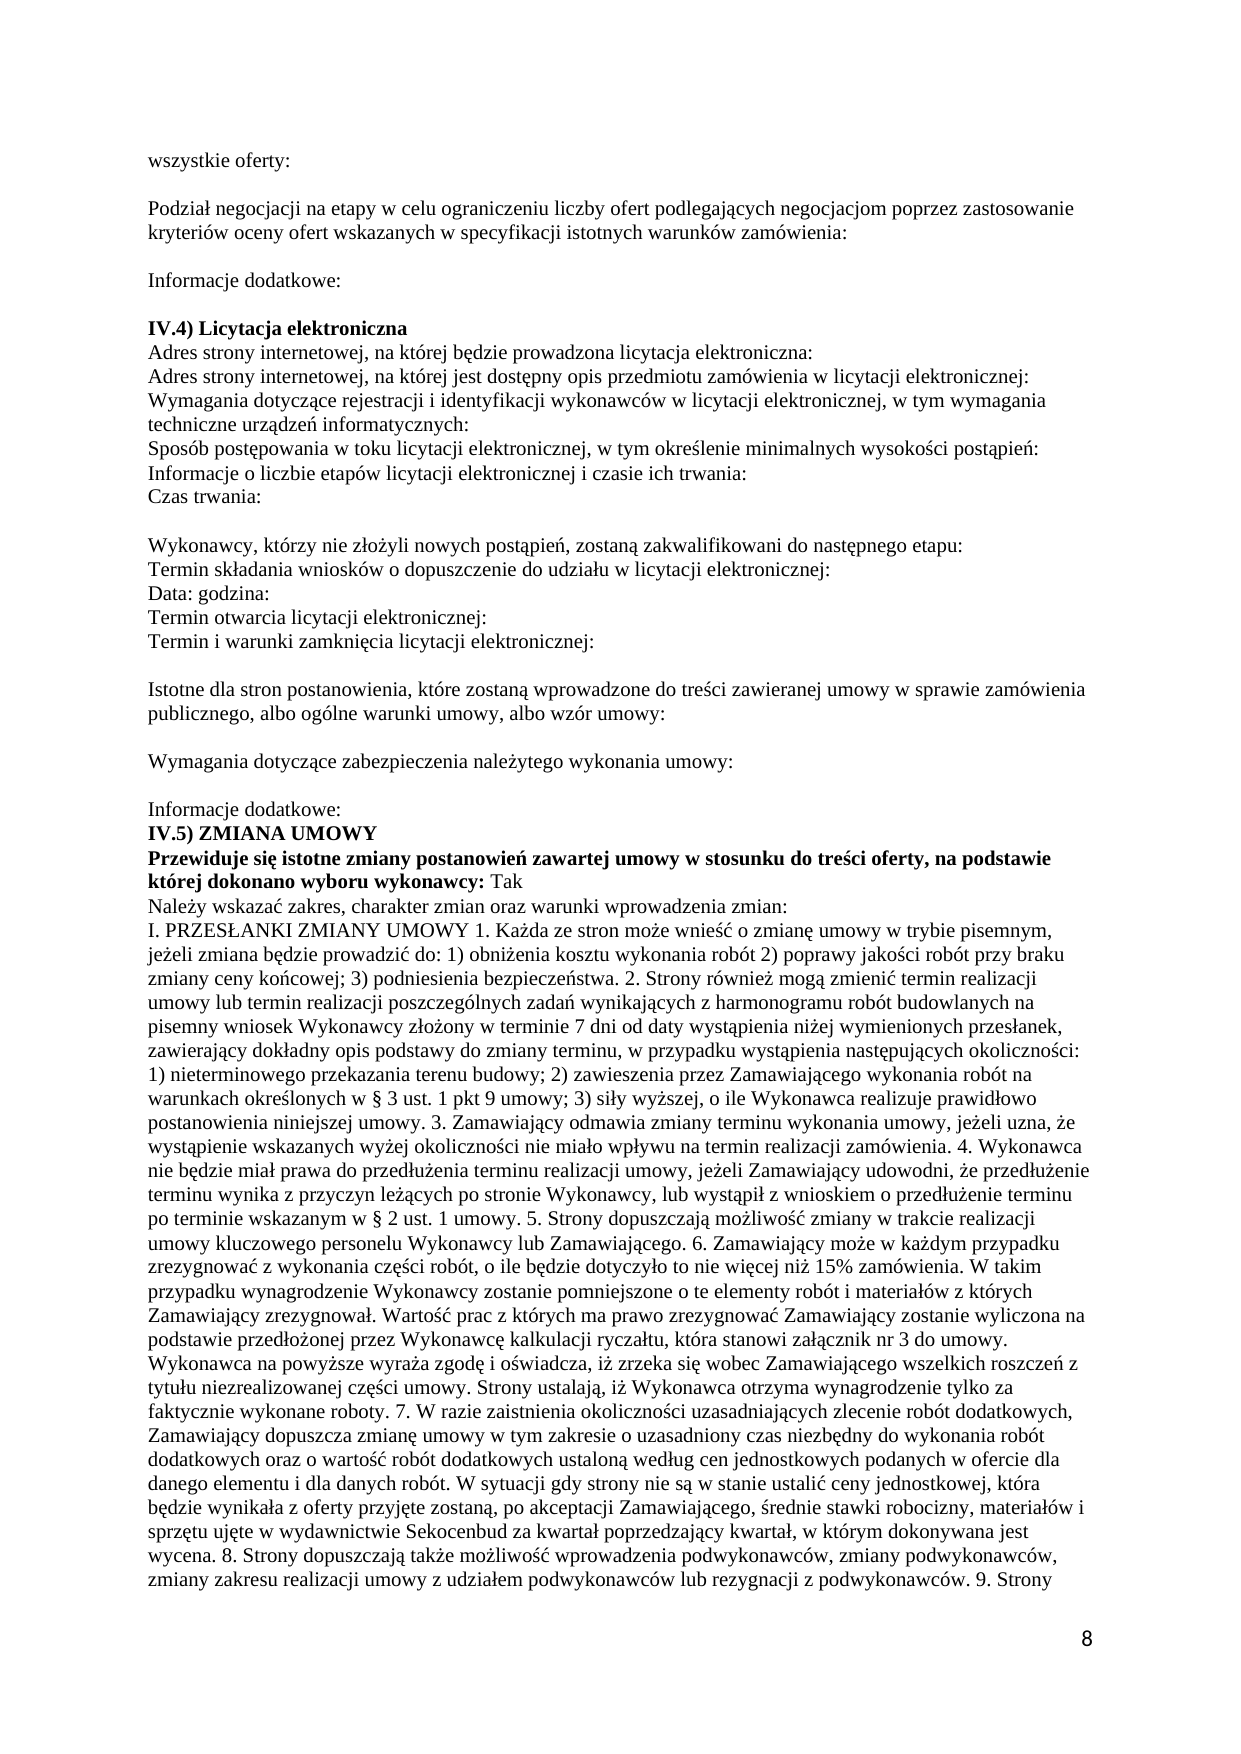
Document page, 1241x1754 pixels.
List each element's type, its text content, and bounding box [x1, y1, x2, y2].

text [148, 148, 1093, 364]
text Informacje dodatkowe: [148, 773, 1093, 821]
text Wymagania dotyczące rejestracji i identyfikacji wykonawców w licytacji elektronicznej, w tym wymagania techniczne urządzeń informatycznych: [148, 388, 1093, 436]
text Istotne dla stron postanowienia, które zostaną wprowadzone do treści zawieranej umowy w sprawie zamówienia publicznego, albo ogólne warunki umowy, albo wzór umowy: [148, 653, 1093, 725]
text Adres strony internetowej, na której jest dostępny opis przedmiotu zamówienia w licytacji elektronicznej: [148, 364, 1093, 388]
text Czas trwania: Wykonawcy, którzy nie złożyli nowych postąpień, zostaną zakwalifikowani do następnego etapu: [148, 484, 1093, 557]
text Termin i warunki zamknięcia licytacji elektronicznej: [148, 629, 1093, 653]
text Informacje o liczbie etapów licytacji elektronicznej i czasie ich trwania: [148, 460, 1093, 484]
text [148, 821, 1093, 1591]
text Wymagania dotyczące zabezpieczenia należytego wykonania umowy: [148, 725, 1093, 773]
text Sposób postępowania w toku licytacji elektronicznej, w tym określenie minimalnych wysokości postąpień: [148, 436, 1093, 460]
text Termin składania wniosków o dopuszczenie do udziału w licytacji elektronicznej: Data: godzina: Termin otwarcia licytacji elektronicznej: [148, 557, 1093, 629]
